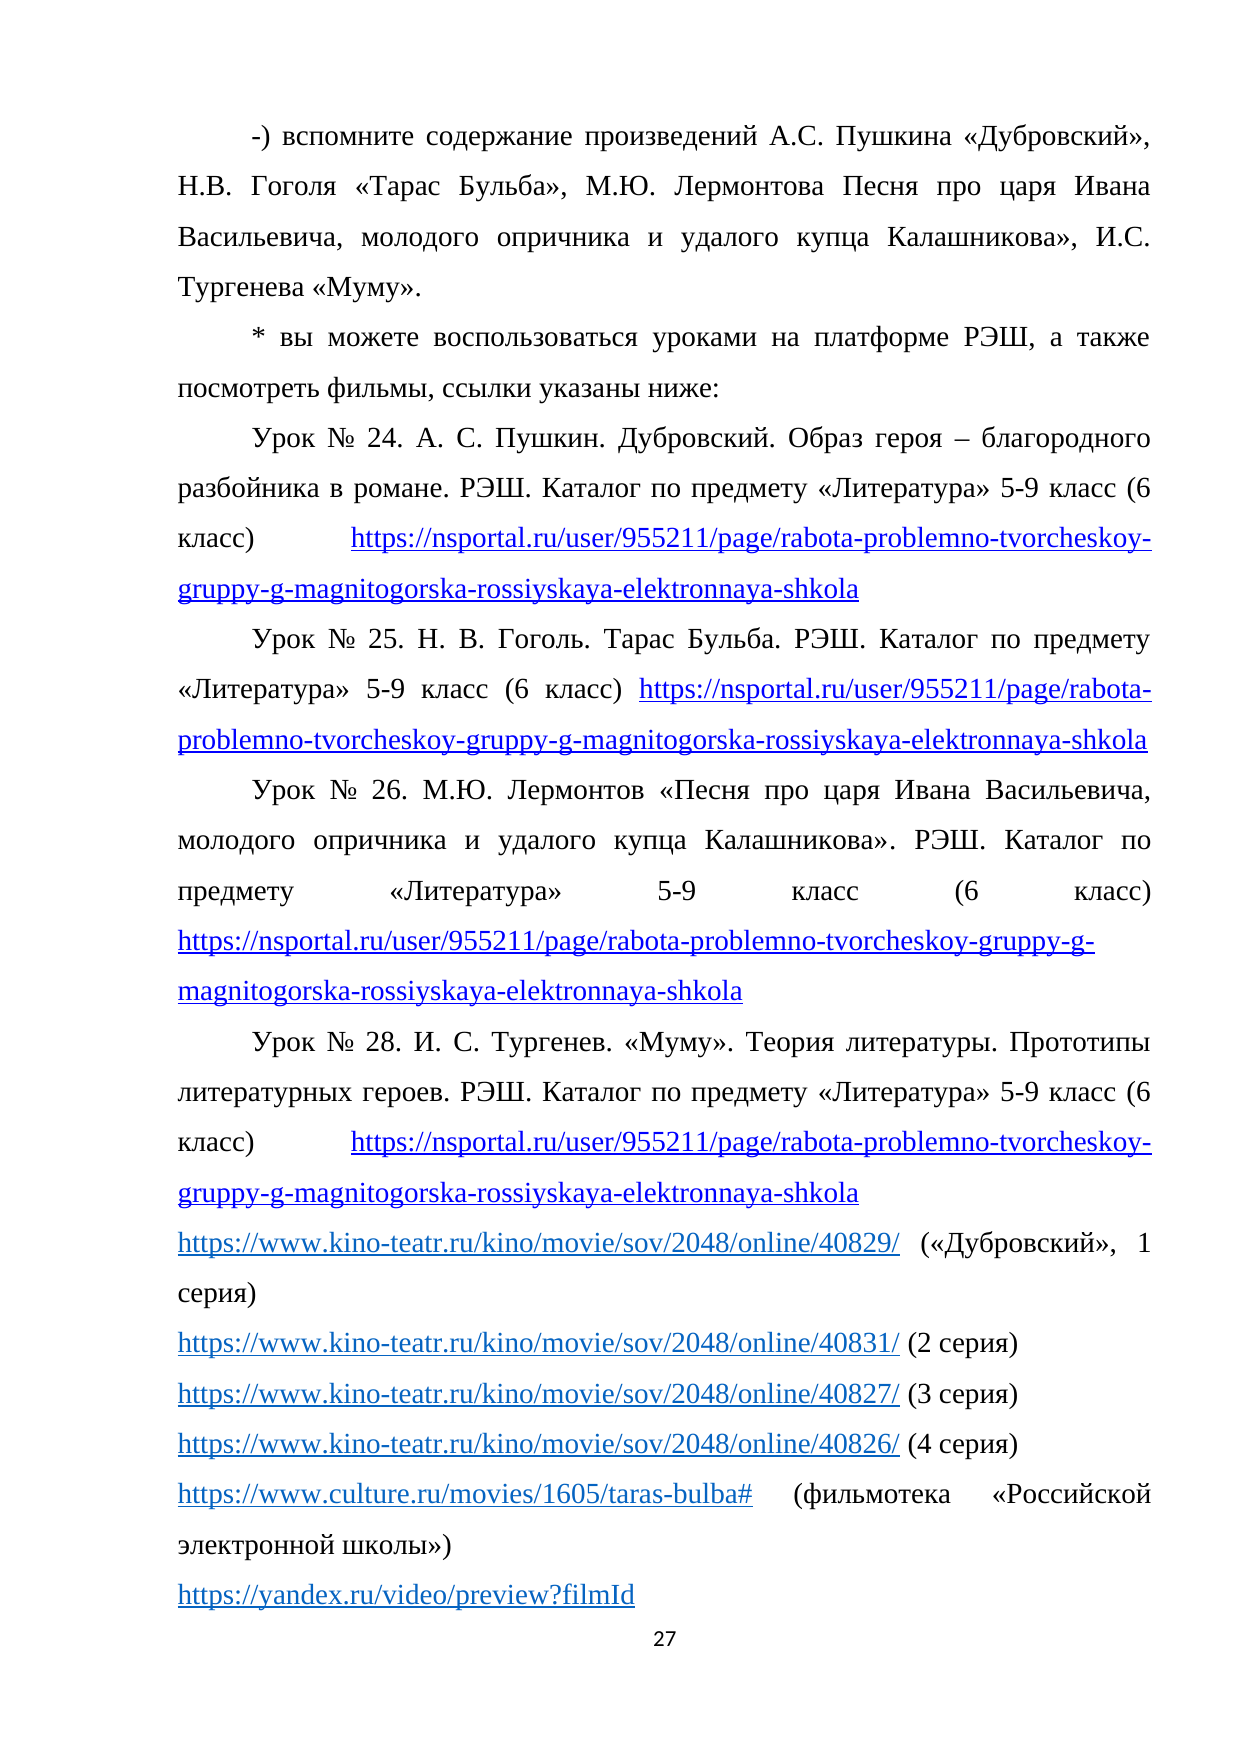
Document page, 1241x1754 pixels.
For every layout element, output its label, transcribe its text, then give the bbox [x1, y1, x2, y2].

text https://www.kino-teatr.ru/kino/movie/sov/2048/online/40826/ (4 серия) [177, 1426, 1152, 1460]
text Урок № 28. И. С. Тургенев. «Муму». Теория литературы. Прототипы литературных героев. РЭШ. Каталог по предмету «Литература» 5-9 класс (6 класс) https://nsportal.ru/user/955211/page/rabota-problemno-tvorcheskoy-gruppy-g-magnitogorska-rossiyskaya-elektronnaya-shkola [177, 1024, 1152, 1208]
text https://www.kino-teatr.ru/kino/movie/sov/2048/online/40831/ (2 серия) [177, 1326, 1152, 1359]
text Урок № 25. Н. В. Гоголь. Тарас Бульба. РЭШ. Каталог по предмету «Литература» 5-9 класс (6 класс) https://nsportal.ru/user/955211/page/rabota-problemno-tvorcheskoy-gruppy-g-magnitogorska-rossiyskaya-elektronnaya-shkola [177, 621, 1152, 755]
text -) вспомните содержание произведений А.С. Пушкина «Дубровский», Н.В. Гоголя «Тарас Бульба», М.Ю. Лермонтова Песня про царя Ивана Васильевича, молодого опричника и удалого купца Калашникова», И.С. Тургенева «Муму». [177, 118, 1152, 303]
text https://yandex.ru/video/preview?filmId [177, 1577, 1152, 1611]
text * вы можете воспользоваться уроками на платформе РЭШ, а также посмотреть фильмы, ссылки указаны ниже: [177, 319, 1152, 403]
text Урок № 24. А. С. Пушкин. Дубровский. Образ героя – благородного разбойника в романе. РЭШ. Каталог по предмету «Литература» 5-9 класс (6 класс) https://nsportal.ru/user/955211/page/rabota-problemno-tvorcheskoy-gruppy-g-magnitogorska-rossiyskaya-elektronnaya-shkola [177, 420, 1152, 604]
text https://www.kino-teatr.ru/kino/movie/sov/2048/online/40827/ (3 серия) [177, 1376, 1152, 1409]
text https://www.culture.ru/movies/1605/taras-bulba# (фильмотека «Российской электронной школы») [177, 1477, 1152, 1560]
text https://www.kino-teatr.ru/kino/movie/sov/2048/online/40829/ («Дубровский», 1 серия) [177, 1225, 1152, 1309]
text Урок № 26. М.Ю. Лермонтов «Песня про царя Ивана Васильевича, молодого опричника и удалого купца Калашникова». РЭШ. Каталог по предмету «Литература» 5-9 класс (6 класс) https://nsportal.ru/user/955211/page/rabota-problemno-tvorcheskoy-gruppy-g-magnitogorska-rossiyskaya-elektronnaya-shkola [177, 772, 1152, 1007]
